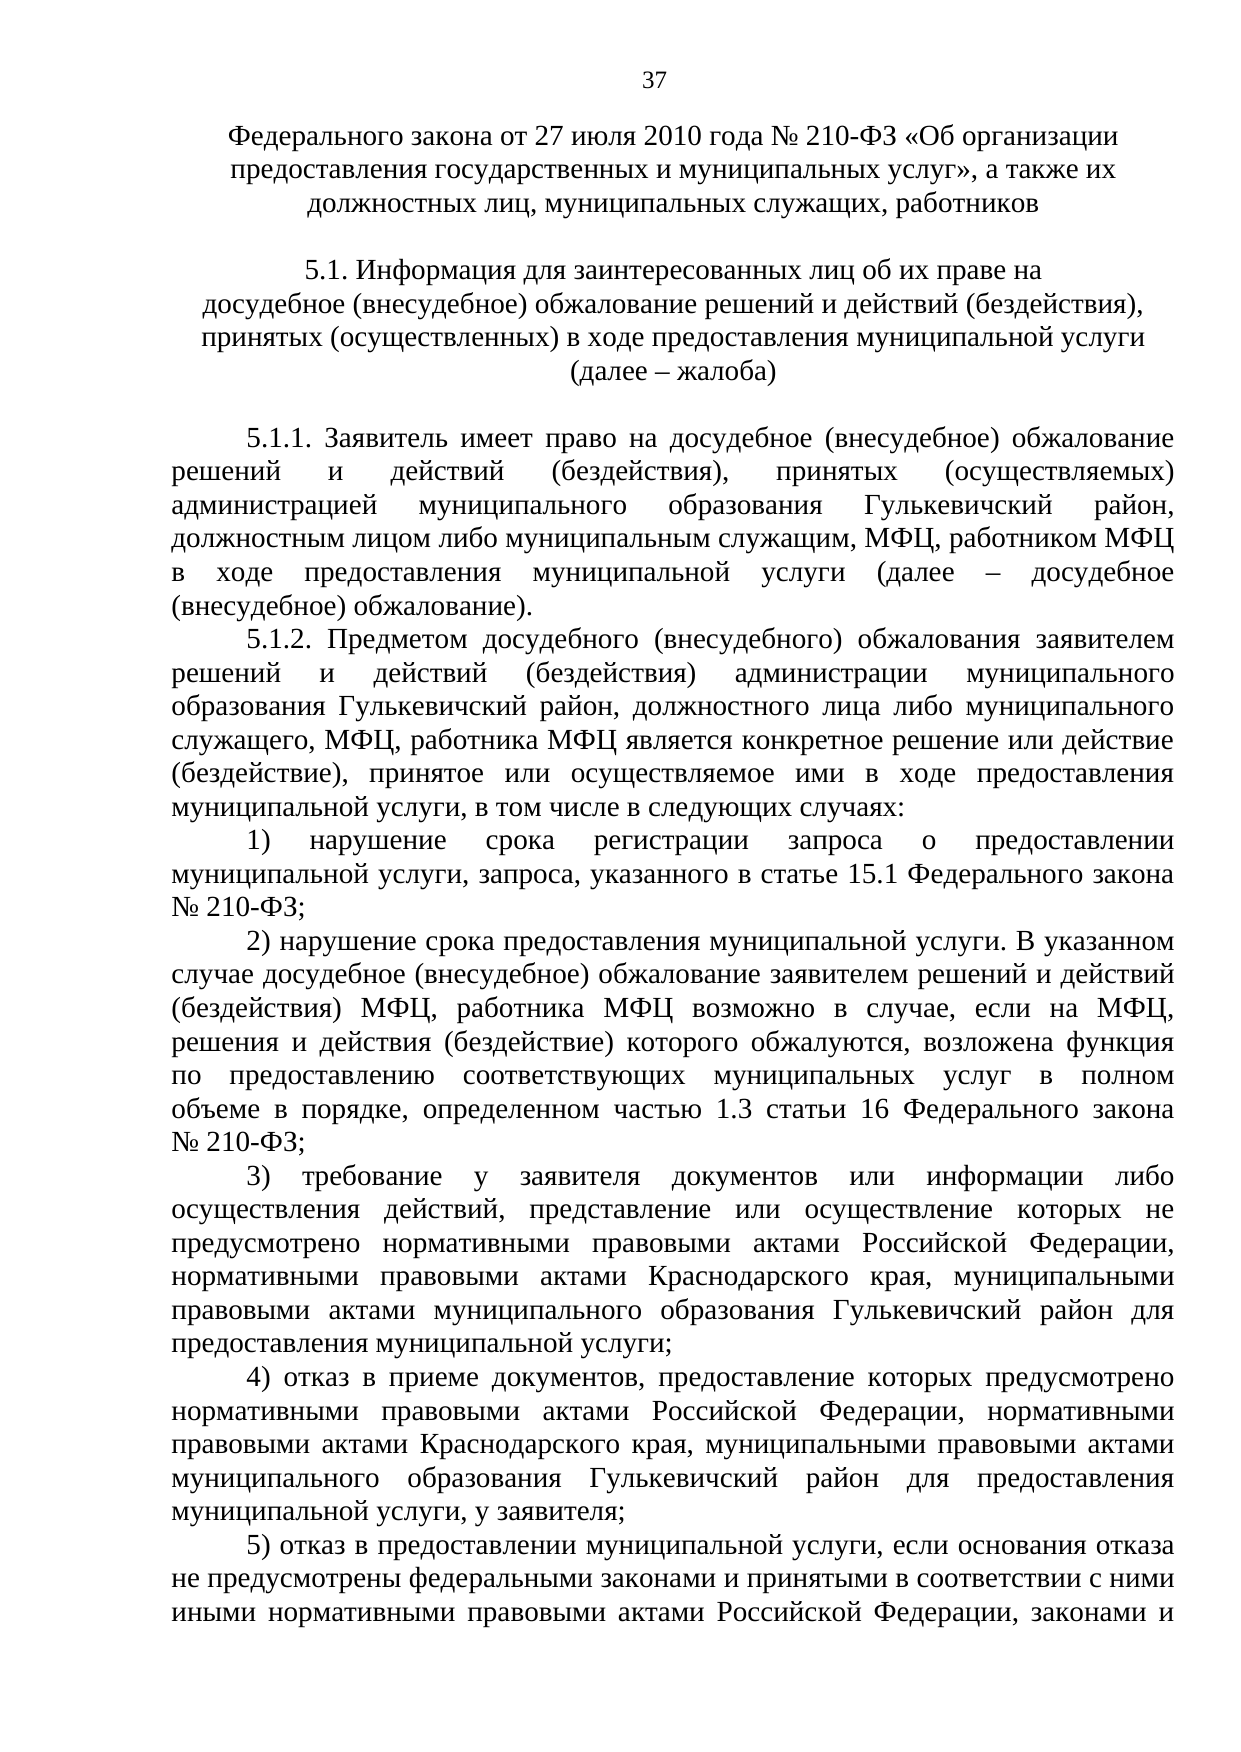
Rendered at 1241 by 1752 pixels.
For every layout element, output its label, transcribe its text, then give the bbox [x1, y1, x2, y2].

text 5.1.1. Заявитель имеет право на досудебное (внесудебное) обжалование решений и действий (бездействия), принятых (осуществляемых) администрацией муниципального образования Гулькевичский район, должностным лицом либо муниципальным служащим, МФЦ, работником МФЦ в ходе предоставления муниципальной услуги (далее – досудебное (внесудебное) обжалование). [171, 420, 1175, 621]
text 5.1.2. Предметом досудебного (внесудебного) обжалования заявителем решений и действий (бездействия) администрации муниципального образования Гулькевичский район, должностного лица либо муниципального служащего, МФЦ, работника МФЦ является конкретное решение или действие (бездействие), принятое или осуществляемое ими в ходе предоставления муниципальной услуги, в том числе в следующих случаях: [171, 621, 1175, 822]
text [171, 118, 1175, 219]
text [171, 1527, 1175, 1627]
text 5.1. Информация для заинтересованных лиц об их праве на [171, 252, 1175, 286]
text досудебное (внесудебное) обжалование решений и действий (бездействия), принятых (осуществленных) в ходе предоставления муниципальной услуги (далее – жалоба) [171, 286, 1175, 386]
text 4) отказ в приеме документов, предоставление которых предусмотрено нормативными правовыми актами Российской Федерации, нормативными правовыми актами Краснодарского края, муниципальными правовыми актами муниципального образования Гулькевичский район для предоставления муниципальной услуги, у заявителя; [171, 1359, 1175, 1527]
text 2) нарушение срока предоставления муниципальной услуги. В указанном случае досудебное (внесудебное) обжалование заявителем решений и действий (бездействия) МФЦ, работника МФЦ возможно в случае, если на МФЦ, решения и действия (бездействие) которого обжалуются, возложена функция по предоставлению соответствующих муниципальных услуг в полном объеме в порядке, определенном частью 1.3 статьи 16 Федерального закона № 210-ФЗ; [171, 923, 1175, 1158]
text 3) требование у заявителя документов или информации либо осуществления действий, представление или осуществление которых не предусмотрено нормативными правовыми актами Российской Федерации, нормативными правовыми актами Краснодарского края, муниципальными правовыми актами муниципального образования Гулькевичский район для предоставления муниципальной услуги; [171, 1158, 1175, 1359]
text 1) нарушение срока регистрации запроса о предоставлении муниципальной услуги, запроса, указанного в статье 15.1 Федерального закона № 210-ФЗ; [171, 822, 1175, 923]
